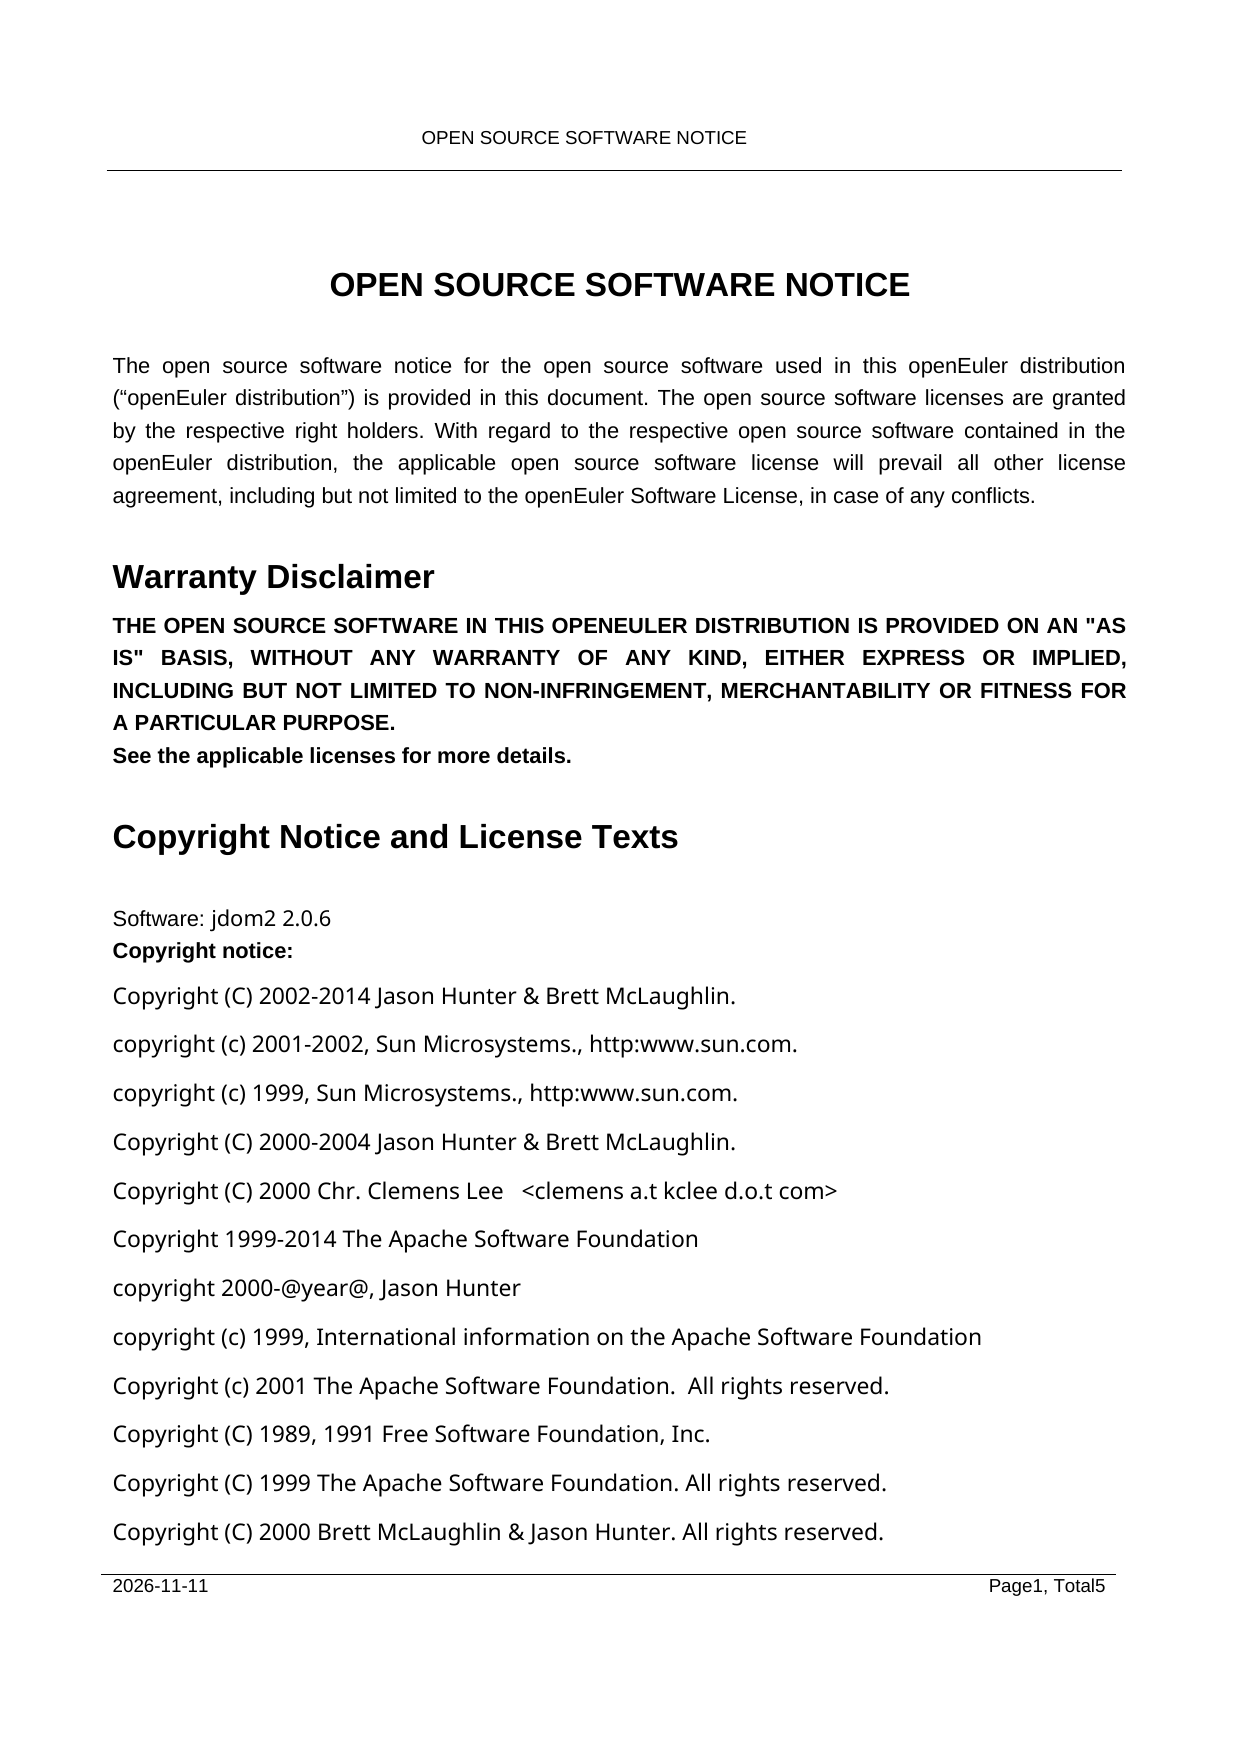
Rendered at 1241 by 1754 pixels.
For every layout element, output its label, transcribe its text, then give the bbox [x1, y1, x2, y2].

text Copyright notice: [112, 934, 1128, 966]
text OPEN SOURCE SOFTWARE NOTICE [112, 251, 1128, 316]
text THE OPEN SOURCE SOFTWARE IN THIS OPENEULER DISTRIBUTION IS PROVIDED ON AN "AS IS" BASIS, WITHOUT ANY WARRANTY OF ANY KIND, EITHER EXPRESS OR IMPLIED, INCLUDING BUT NOT LIMITED TO NON-INFRINGEMENT, MERCHANTABILITY OR FITNESS FOR A PARTICULAR PURPOSE. See the applicable licenses for more details. [112, 609, 1128, 771]
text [112, 979, 1128, 1548]
text Software: jdom2 2.0.6 [112, 901, 1128, 934]
text The open source software notice for the open source software used in this openEuler distribution (“openEuler distribution”) is provided in this document. The open source software licenses are granted by the respective right holders. With regard to the respective open source software contained in the openEuler distribution, the applicable open source software license will prevail all other license agreement, including but not limited to the openEuler Software License, in case of any conflicts. [112, 349, 1128, 511]
text Copyright Notice and License Texts [112, 804, 1128, 869]
text Warranty Disclaimer [112, 544, 1128, 609]
